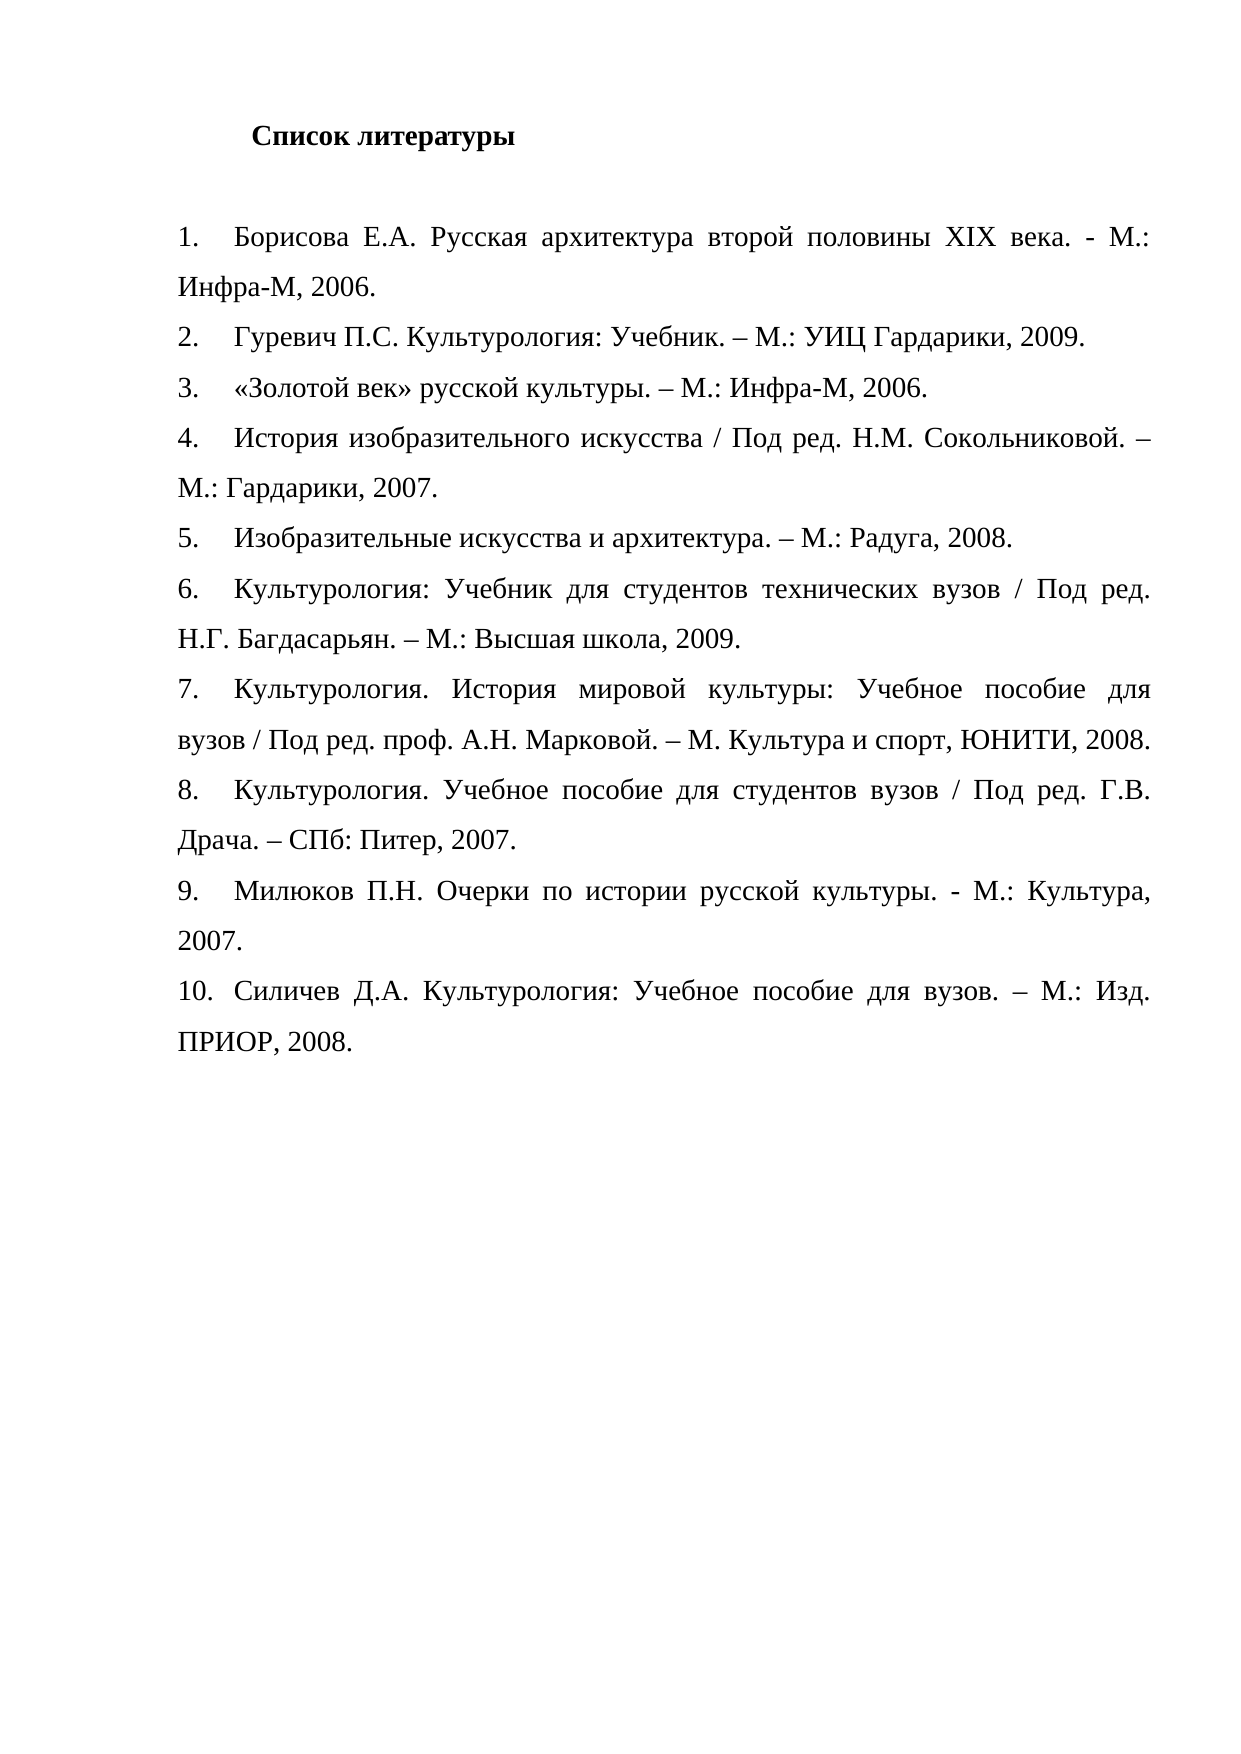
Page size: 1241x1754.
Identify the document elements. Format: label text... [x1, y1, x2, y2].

list Изобразительные искусства и архитектура. – М.: Радуга, 2008. [177, 521, 1152, 554]
list Милюков П.Н. Очерки по истории русской культуры. - М.: Культура, 2007. [177, 873, 1152, 957]
list История изобразительного искусства / Под ред. Н.М. Сокольниковой. – М.: Гардарики, 2007. [177, 420, 1152, 504]
list Борисова Е.А. Русская архитектура второй половины XIX века. - М.: Инфра-М, 2006. [177, 219, 1152, 303]
list Гуревич П.С. Культурология: Учебник. – М.: УИЦ Гардарики, 2009. [177, 319, 1152, 353]
list Культурология. История мировой культуры: Учебное пособие для вузов / Под ред. проф. А.Н. Марковой. – М. Культура и спорт, ЮНИТИ, 2008. [177, 672, 1152, 755]
subtitle Список литературы [177, 118, 1152, 152]
list Силичев Д.А. Культурология: Учебное пособие для вузов. – М.: Изд. ПРИОР, 2008. [177, 973, 1152, 1057]
list Культурология. Учебное пособие для студентов вузов / Под ред. Г.В. Драча. – СПб: Питер, 2007. [177, 772, 1152, 856]
list Культурология: Учебник для студентов технических вузов / Под ред. Н.Г. Багдасарьян. – М.: Высшая школа, 2009. [177, 571, 1152, 655]
list «Золотой век» русской культуры. – М.: Инфра-М, 2006. [177, 370, 1152, 403]
